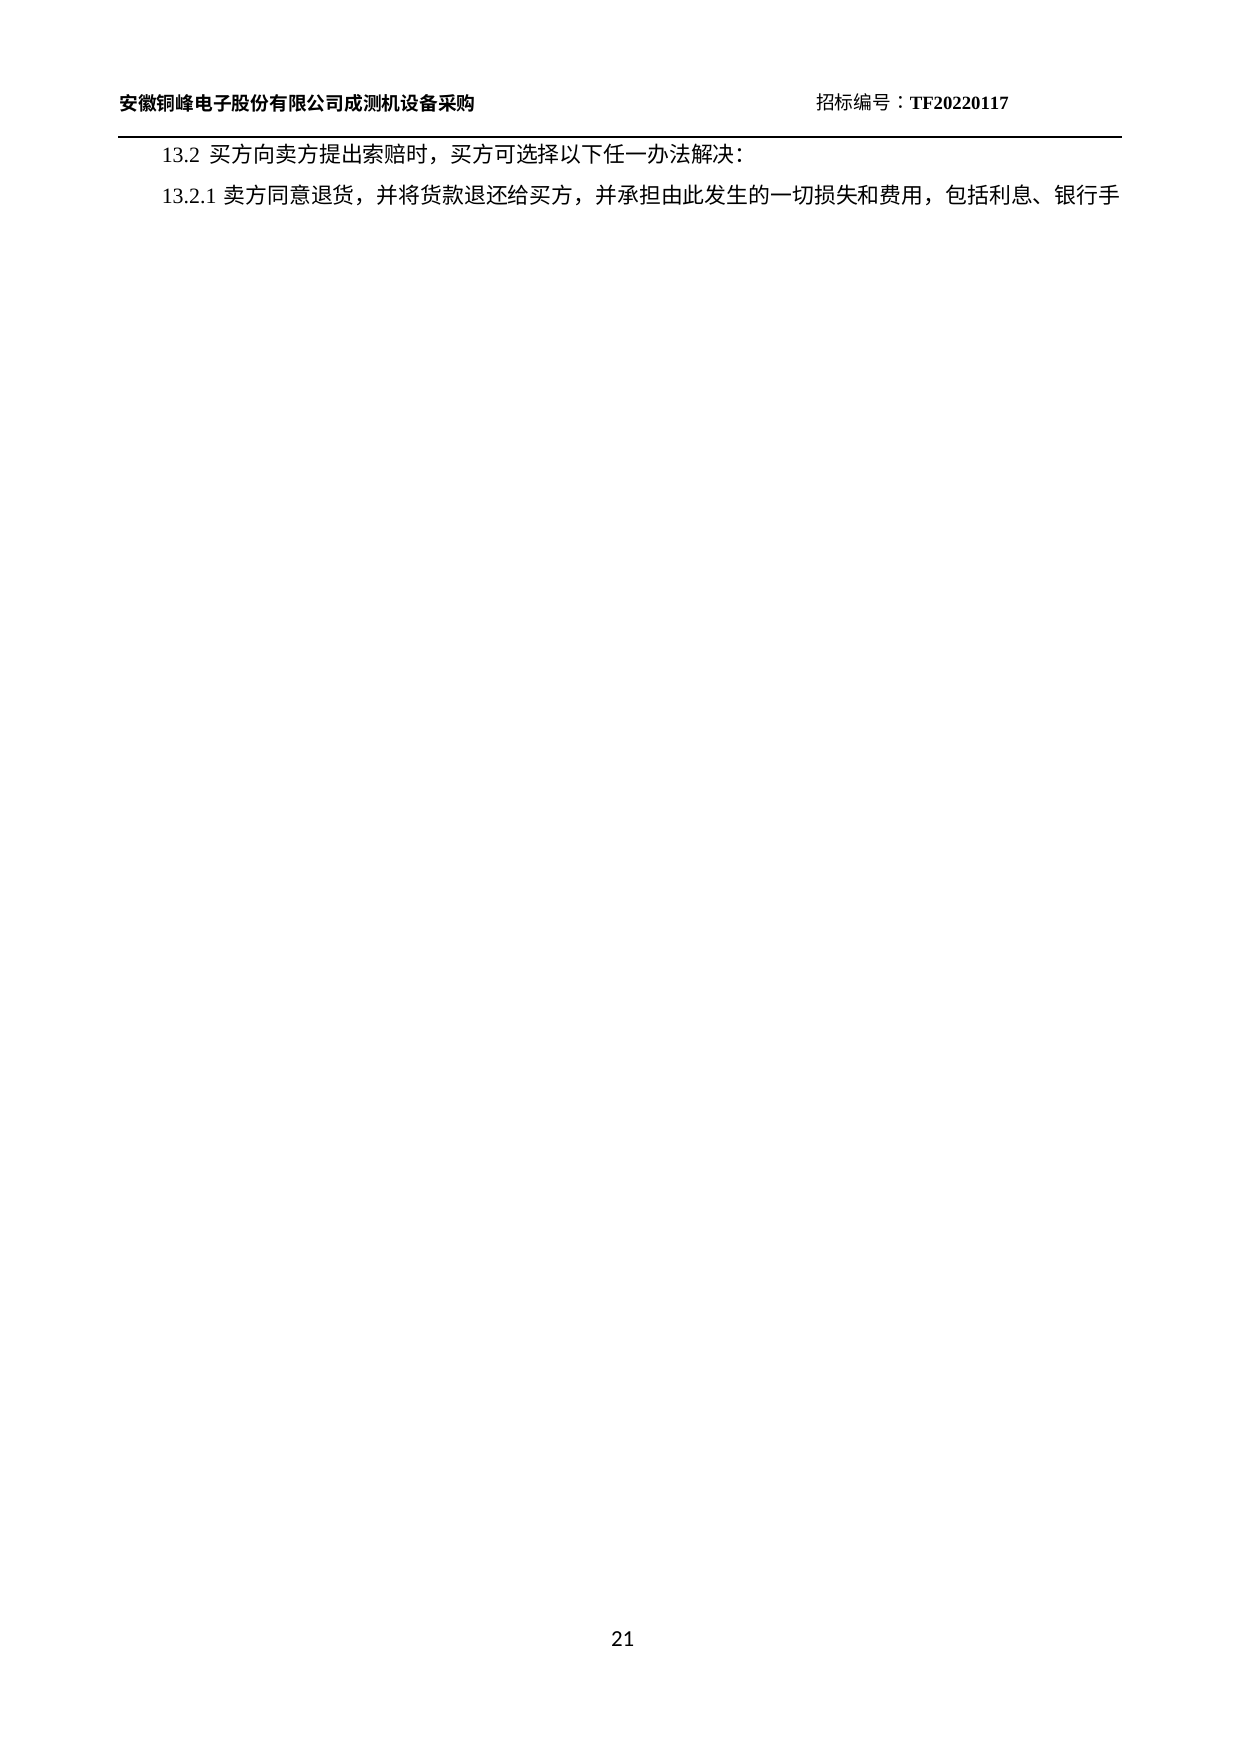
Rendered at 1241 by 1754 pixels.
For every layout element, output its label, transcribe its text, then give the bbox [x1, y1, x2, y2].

text 13.2 买方向卖方提出索赔时，买方可选择以下任一办法解决： [162, 137, 972, 169]
text 13.2.1 卖方同意退货，并将货款退还给买方，并承担由此发生的一切损失和费用，包括利息、银行手 [162, 178, 1140, 209]
